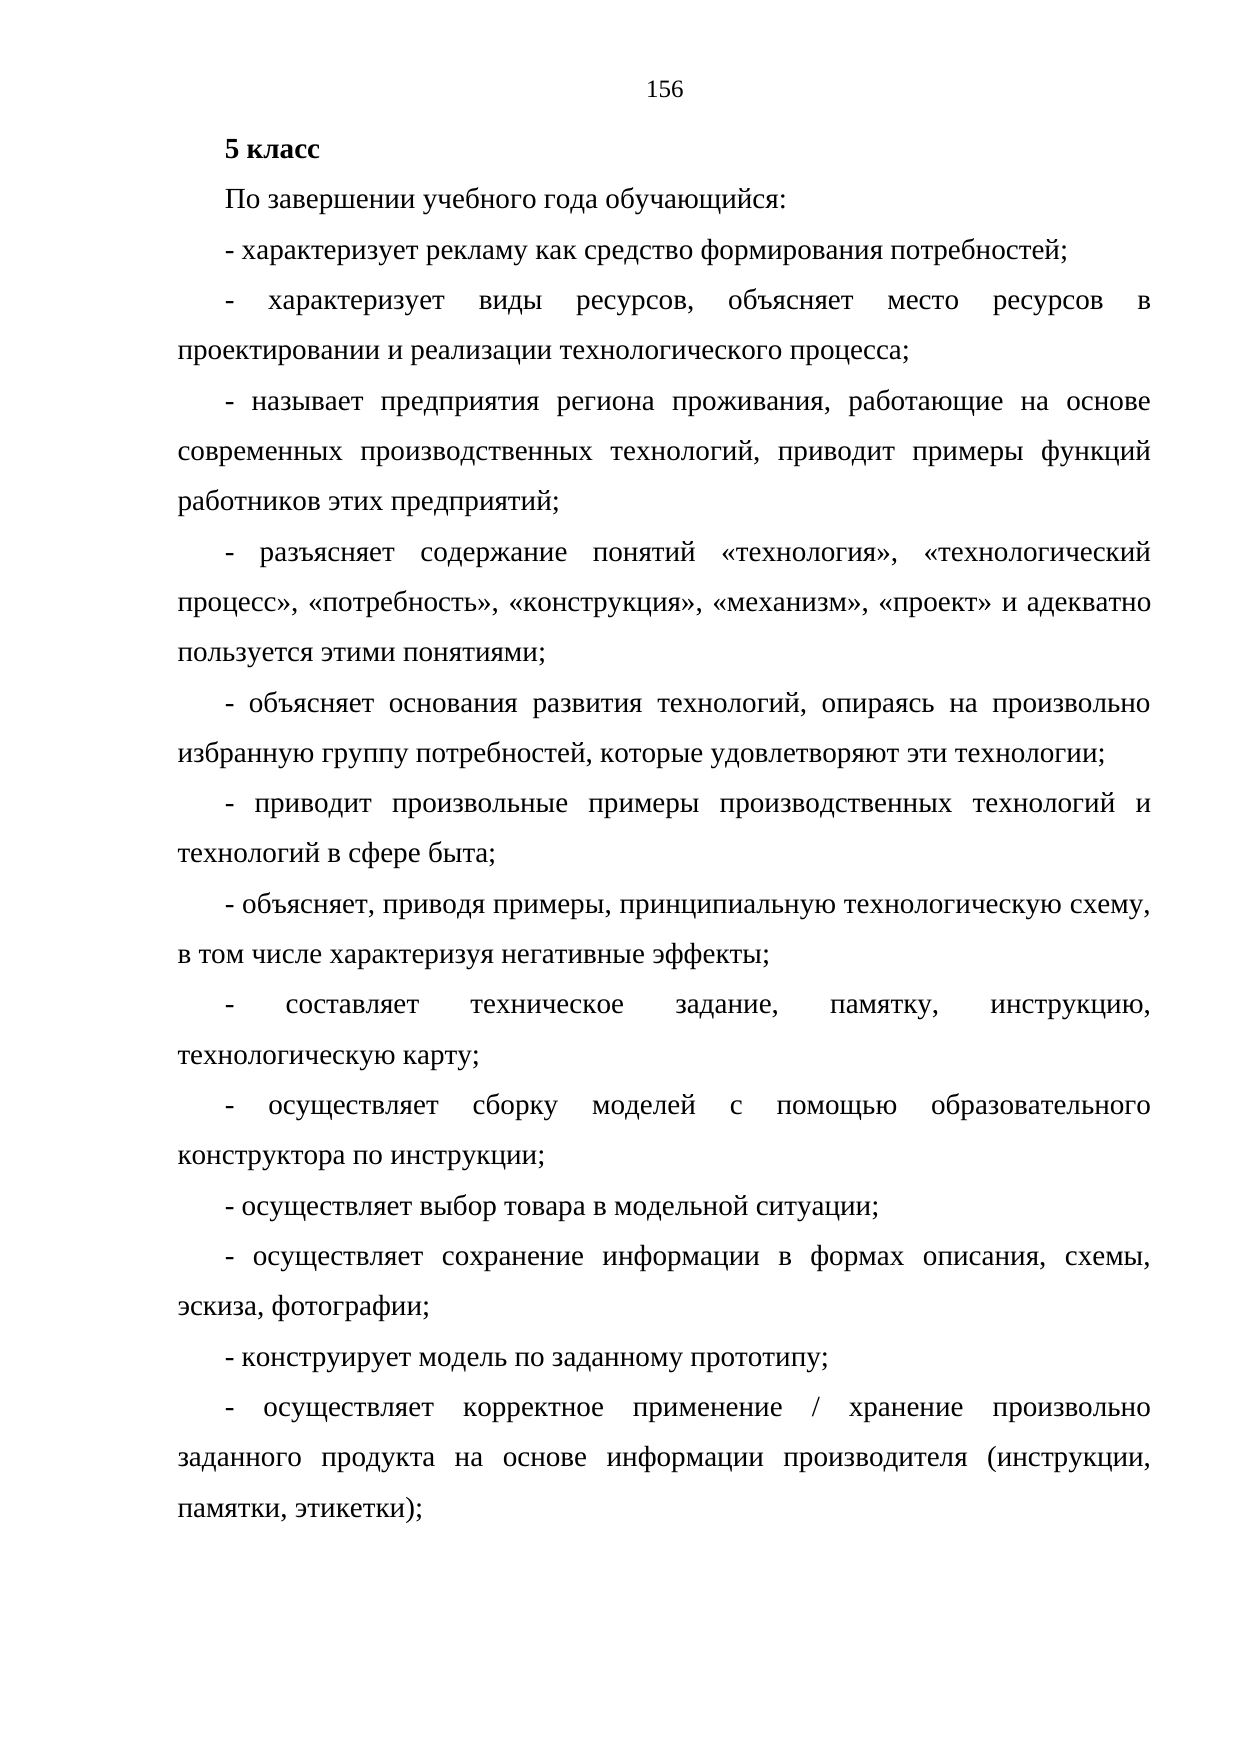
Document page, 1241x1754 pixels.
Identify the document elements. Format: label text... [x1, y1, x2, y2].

text - характеризует виды ресурсов, объясняет место ресурсов в проектировании и реализации технологического процесса; [177, 282, 1152, 366]
text - характеризует рекламу как средство формирования потребностей; [177, 232, 1152, 265]
text По завершении учебного года обучающийся: [177, 182, 1152, 215]
text 5 класс [177, 131, 1152, 165]
text - осуществляет корректное применение / хранение произвольно заданного продукта на основе информации производителя (инструкции, памятки, этикетки); [177, 1389, 1152, 1523]
text - называет предприятия региона проживания, работающие на основе современных производственных технологий, приводит примеры функций работников этих предприятий; [177, 383, 1152, 517]
text - конструирует модель по заданному прототипу; [177, 1339, 1152, 1372]
text - объясняет основания развития технологий, опираясь на произвольно избранную группу потребностей, которые удовлетворяют эти технологии; [177, 685, 1152, 768]
text - приводит произвольные примеры производственных технологий и технологий в сфере быта; [177, 785, 1152, 869]
text - объясняет, приводя примеры, принципиальную технологическую схему, в том числе характеризуя негативные эффекты; [177, 886, 1152, 970]
text - осуществляет сборку моделей с помощью образовательного конструктора по инструкции; [177, 1087, 1152, 1171]
text - составляет техническое задание, памятку, инструкцию, технологическую карту; [177, 987, 1152, 1070]
text - осуществляет сохранение информации в формах описания, схемы, эскиза, фотографии; [177, 1238, 1152, 1322]
text - разъясняет содержание понятий «технология», «технологический процесс», «потребность», «конструкция», «механизм», «проект» и адекватно пользуется этими понятиями; [177, 534, 1152, 668]
text - осуществляет выбор товара в модельной ситуации; [177, 1188, 1152, 1221]
